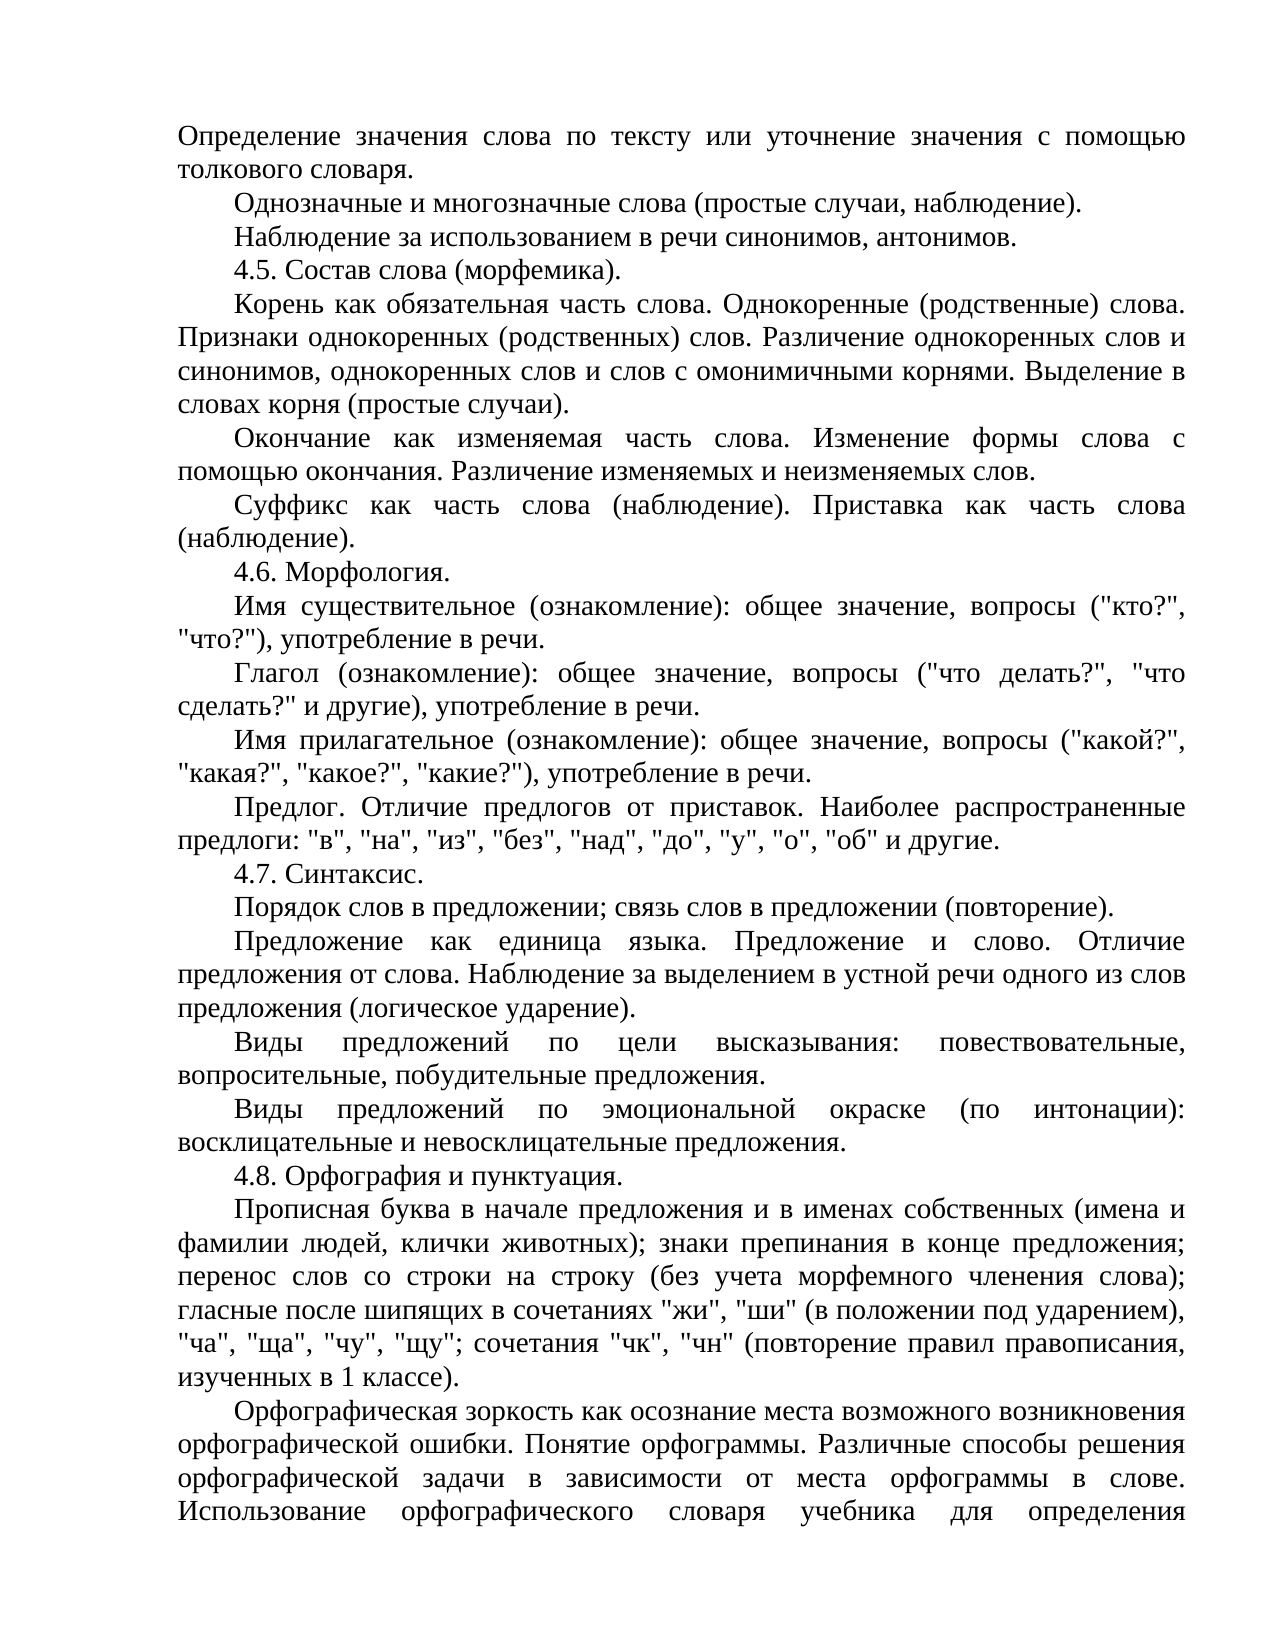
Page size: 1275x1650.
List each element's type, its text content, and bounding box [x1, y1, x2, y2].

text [177, 118, 1186, 185]
text Предложение как единица языка. Предложение и слово. Отличие предложения от слова. Наблюдение за выделением в устной речи одного из слов предложения (логическое ударение). [177, 923, 1186, 1024]
text 4.5. Состав слова (морфемика). [177, 252, 1186, 286]
text Однозначные и многозначные слова (простые случаи, наблюдение). [177, 185, 1186, 219]
text Прописная буква в начале предложения и в именах собственных (имена и фамилии людей, клички животных); знаки препинания в конце предложения; перенос слов со строки на строку (без учета морфемного членения слова); гласные после шипящих в сочетаниях "жи", "ши" (в положении под ударением), "ча", "ща", "чу", "щу"; сочетания "чк", "чн" (повторение правил правописания, изученных в 1 классе). [177, 1191, 1186, 1393]
text 4.6. Морфология. [177, 554, 1186, 588]
text Наблюдение за использованием в речи синонимов, антонимов. [177, 219, 1186, 252]
text 4.8. Орфография и пунктуация. [177, 1158, 1186, 1191]
text Глагол (ознакомление): общее значение, вопросы ("что делать?", "что сделать?" и другие), употребление в речи. [177, 655, 1186, 722]
text Имя прилагательное (ознакомление): общее значение, вопросы ("какой?", "какая?", "какое?", "какие?"), употребление в речи. [177, 722, 1186, 789]
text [177, 1393, 1186, 1527]
text Виды предложений по эмоциональной окраске (по интонации): восклицательные и невосклицательные предложения. [177, 1091, 1186, 1158]
text Порядок слов в предложении; связь слов в предложении (повторение). [177, 889, 1186, 923]
text Суффикс как часть слова (наблюдение). Приставка как часть слова (наблюдение). [177, 487, 1186, 554]
text Виды предложений по цели высказывания: повествовательные, вопросительные, побудительные предложения. [177, 1024, 1186, 1091]
text Имя существительное (ознакомление): общее значение, вопросы ("кто?", "что?"), употребление в речи. [177, 588, 1186, 655]
text Предлог. Отличие предлогов от приставок. Наиболее распространенные предлоги: "в", "на", "из", "без", "над", "до", "у", "о", "об" и другие. [177, 789, 1186, 856]
text Окончание как изменяемая часть слова. Изменение формы слова с помощью окончания. Различение изменяемых и неизменяемых слов. [177, 420, 1186, 487]
text Корень как обязательная часть слова. Однокоренные (родственные) слова. Признаки однокоренных (родственных) слов. Различение однокоренных слов и синонимов, однокоренных слов и слов с омонимичными корнями. Выделение в словах корня (простые случаи). [177, 286, 1186, 420]
text 4.7. Синтаксис. [177, 856, 1186, 889]
